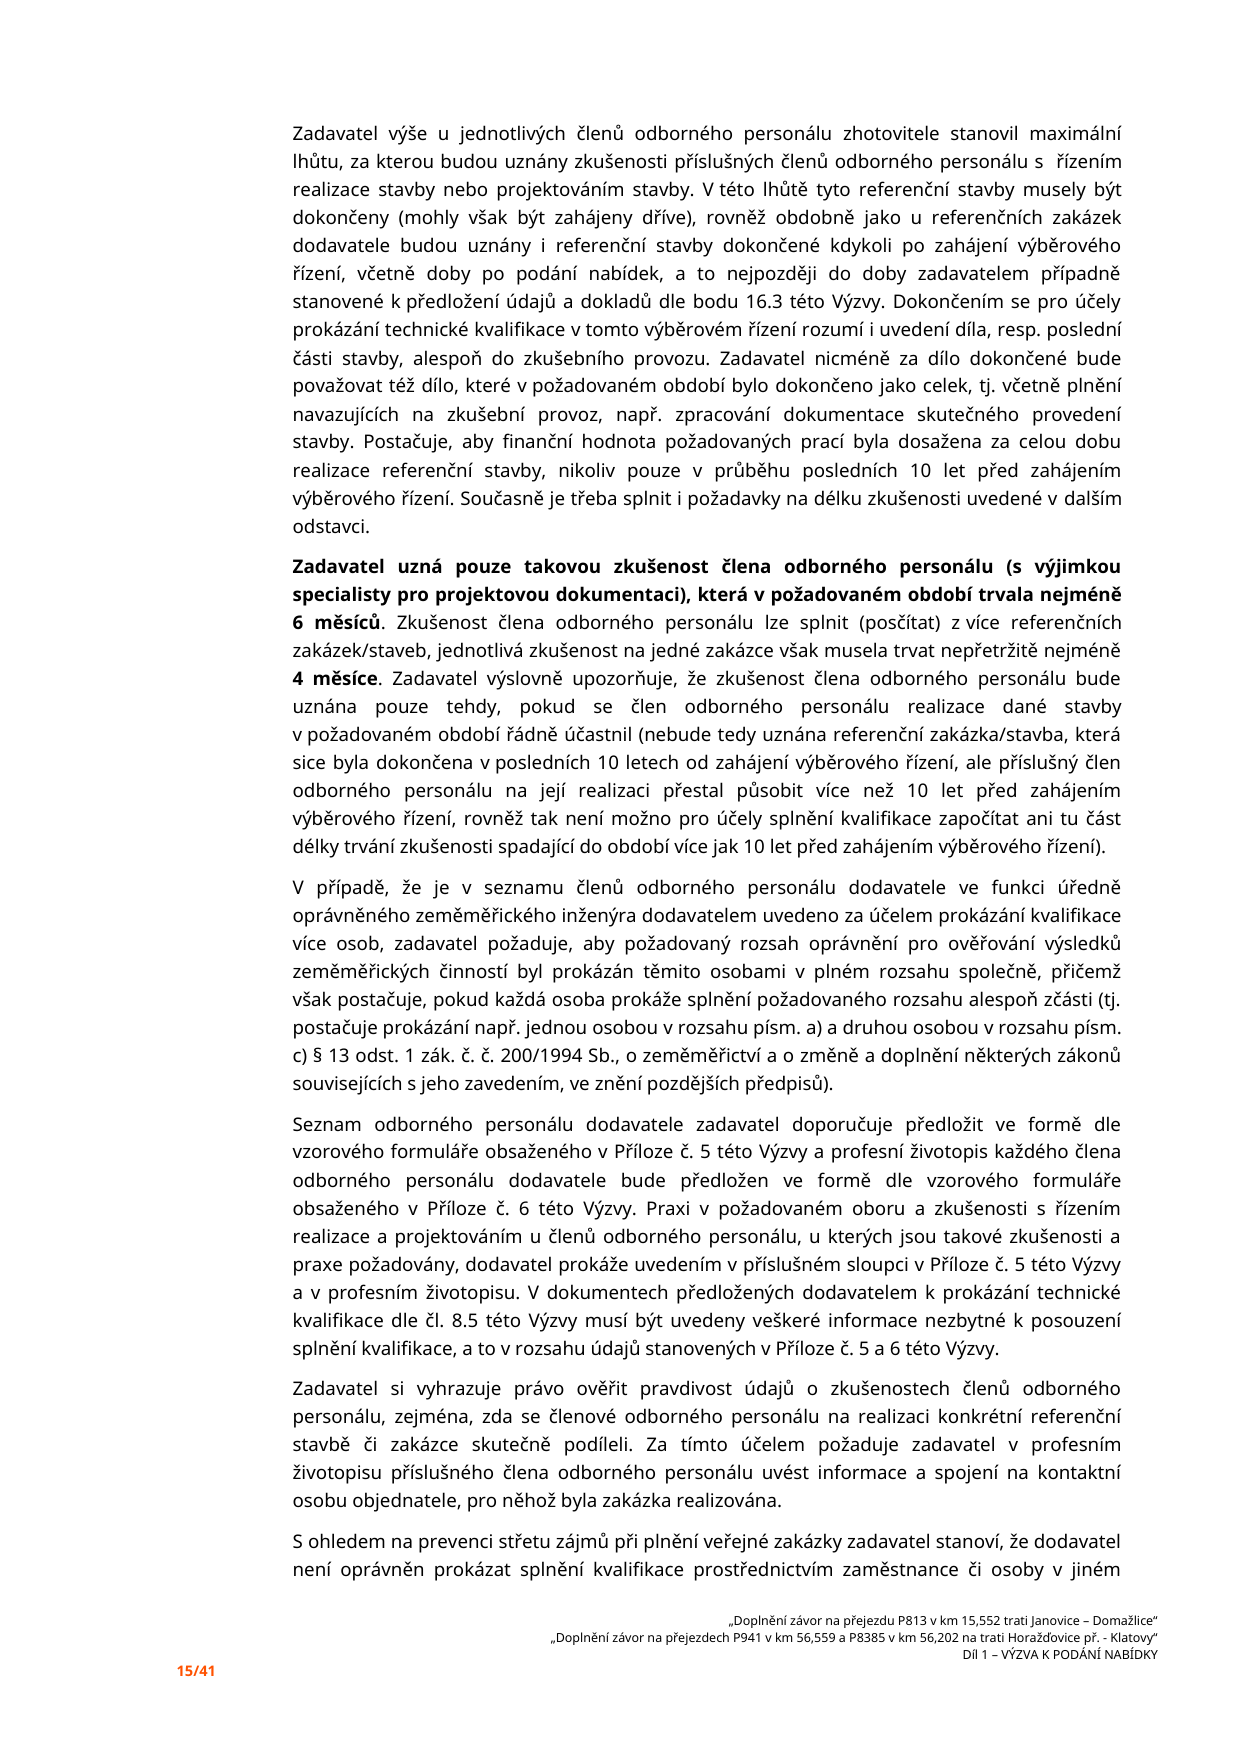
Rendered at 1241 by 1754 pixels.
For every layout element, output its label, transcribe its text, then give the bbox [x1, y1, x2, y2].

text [292, 1528, 1122, 1582]
text Zadavatel si vyhrazuje právo ověřit pravdivost údajů o zkušenostech členů odborného personálu, zejména, zda se členové odborného personálu na realizaci konkrétní referenční stavbě či zakázce skutečně podíleli. Za tímto účelem požaduje zadavatel v profesním životopisu příslušného člena odborného personálu uvést informace a spojení na kontaktní osobu objednatele, pro něhož byla zakázka realizována. [292, 1376, 1122, 1513]
text V případě, že je v seznamu členů odborného personálu dodavatele ve funkci úředně oprávněného zeměměřického inženýra dodavatelem uvedeno za účelem prokázání kvalifikace více osob, zadavatel požaduje, aby požadovaný rozsah oprávnění pro ověřování výsledků zeměměřických činností byl prokázán těmito osobami v plném rozsahu společně, přičemž však postačuje, pokud každá osoba prokáže splnění požadovaného rozsahu alespoň zčásti (tj. postačuje prokázání např. jednou osobou v rozsahu písm. a) a druhou osobou v rozsahu písm. c) § 13 odst. 1 zák. č. č. 200/1994 Sb., o zeměměřictví a o změně a doplnění některých zákonů souvisejících s jeho zavedením, ve znění pozdějších předpisů). [292, 874, 1122, 1096]
text Seznam odborného personálu dodavatele zadavatel doporučuje předložit ve formě dle vzorového formuláře obsaženého v Příloze č. 5 této Výzvy a profesní životopis každého člena odborného personálu dodavatele bude předložen ve formě dle vzorového formuláře obsaženého v Příloze č. 6 této Výzvy. Praxi v požadovaném oboru a zkušenosti s řízením realizace a projektováním u členů odborného personálu, u kterých jsou takové zkušenosti a praxe požadovány, dodavatel prokáže uvedením v příslušném sloupci v Příloze č. 5 této Výzvy a v profesním životopisu. V dokumentech předložených dodavatelem k prokázání technické kvalifikace dle čl. 8.5 této Výzvy musí být uvedeny veškeré informace nezbytné k posouzení splnění kvalifikace, a to v rozsahu údajů stanovených v Příloze č. 5 a 6 této Výzvy. [292, 1111, 1122, 1361]
text Zadavatel uzná pouze takovou zkušenost člena odborného personálu (s výjimkou specialisty pro projektovou dokumentaci), která v požadovaném období trvala nejméně 6 měsíců. Zkušenost člena odborného personálu lze splnit (posčítat) z více referenčních zakázek/staveb, jednotlivá zkušenost na jedné zakázce však musela trvat nepřetržitě nejméně 4 měsíce. Zadavatel výslovně upozorňuje, že zkušenost člena odborného personálu bude uznána pouze tehdy, pokud se člen odborného personálu realizace dané stavby v požadovaném období řádně účastnil (nebude tedy uznána referenční zakázka/stavba, která sice byla dokončena v posledních 10 letech od zahájení výběrového řízení, ale příslušný člen odborného personálu na její realizaci přestal působit více než 10 let před zahájením výběrového řízení, rovněž tak není možno pro účely splnění kvalifikace započítat ani tu část délky trvání zkušenosti spadající do období více jak 10 let před zahájením výběrového řízení). [292, 553, 1122, 859]
text Zadavatel výše u jednotlivých členů odborného personálu zhotovitele stanovil maximální lhůtu, za kterou budou uznány zkušenosti příslušných členů odborného personálu s řízením realizace stavby nebo projektováním stavby. V této lhůtě tyto referenční stavby musely být dokončeny (mohly však být zahájeny dříve), rovněž obdobně jako u referenčních zakázek dodavatele budou uznány i referenční stavby dokončené kdykoli po zahájení výběrového řízení, včetně doby po podání nabídek, a to nejpozději do doby zadavatelem případně stanovené k předložení údajů a dokladů dle bodu 16.3 této Výzvy. Dokončením se pro účely prokázání technické kvalifikace v tomto výběrovém řízení rozumí i uvedení díla, resp. poslední části stavby, alespoň do zkušebního provozu. Zadavatel nicméně za dílo dokončené bude považovat též dílo, které v požadovaném období bylo dokončeno jako celek, tj. včetně plnění navazujících na zkušební provoz, např. zpracování dokumentace skutečného provedení stavby. Postačuje, aby finanční hodnota požadovaných prací byla dosažena za celou dobu realizace referenční stavby, nikoliv pouze v průběhu posledních 10 let před zahájením výběrového řízení. Současně je třeba splnit i požadavky na délku zkušenosti uvedené v dalším odstavci. [292, 121, 1122, 538]
